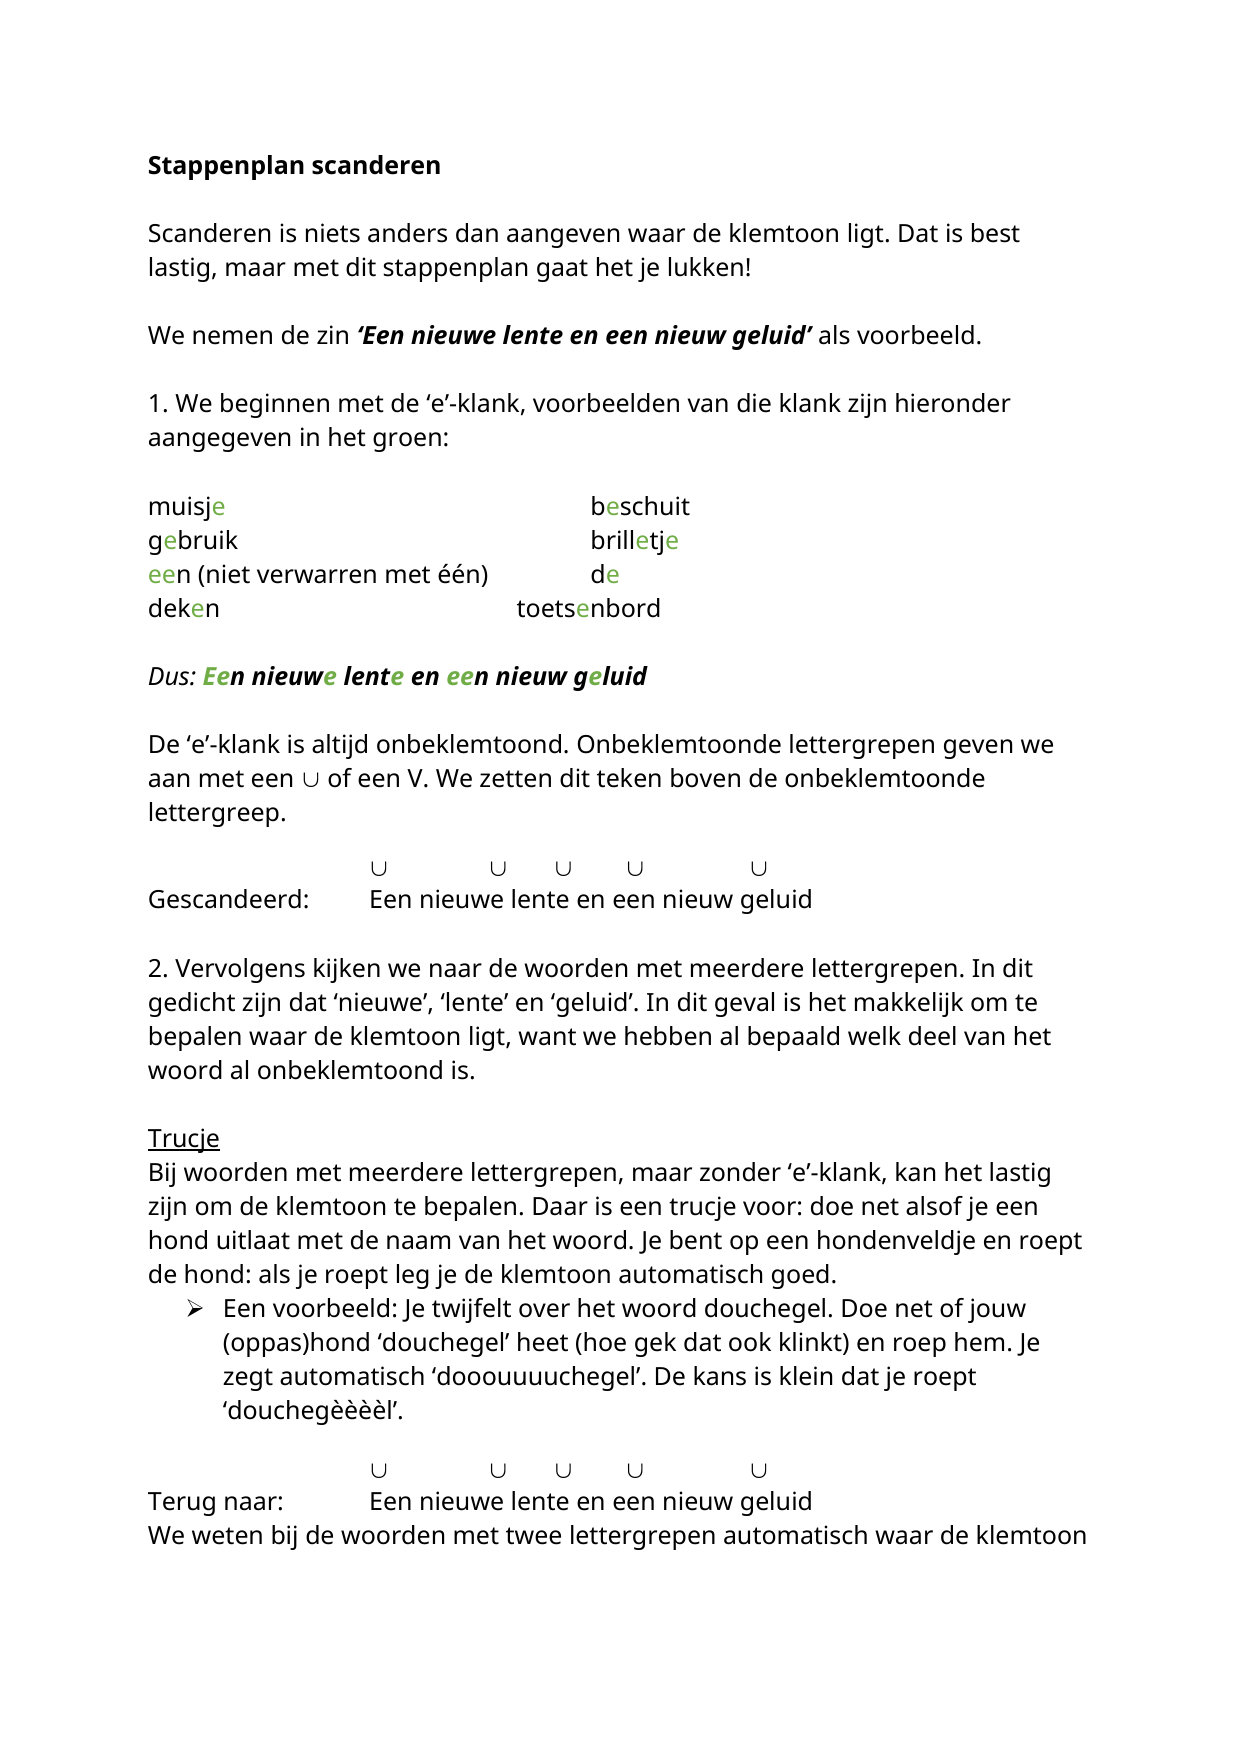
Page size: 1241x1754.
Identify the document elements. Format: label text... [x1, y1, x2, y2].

text Gescandeerd: Een nieuwe lente en een nieuw geluid [148, 882, 1093, 916]
text We nemen de zin ‘Een nieuwe lente en een nieuw geluid’ als voorbeeld. [148, 318, 1093, 352]
text De ‘e’-klank is altijd onbeklemtoond. Onbeklemtoonde lettergrepen geven we aan met een of een V. We zetten dit teken boven de onbeklemtoonde lettergreep. [148, 727, 1093, 859]
text Dus: Een nieuwe lente en een nieuw geluid [148, 658, 1093, 693]
text Bij woorden met meerdere lettergrepen, maar zonder ‘e’-klank, kan het lastig zijn om de klemtoon te bepalen. Daar is een trucje voor: doe net alsof je een hond uitlaat met de naam van het woord. Je bent op een hondenveldje en roept de hond: als je roept leg je de klemtoon automatisch goed. [148, 1154, 1093, 1291]
text deken toetsenbord [148, 590, 1093, 624]
list Een voorbeeld: Je twijfelt over het woord douchegel. Doe net of jouw (oppas)hond ‘douchegel’ heet (hoe gek dat ook klinkt) en roep hem. Je zegt automatisch ‘dooouuuuchegel’. De kans is klein dat je roept ‘douchegèèèèl’. [185, 1291, 1093, 1427]
text 2. Vervolgens kijken we naar de woorden met meerdere lettergrepen. In dit gedicht zijn dat ‘nieuwe’, ‘lente’ en ‘geluid’. In dit geval is het makkelijk om te bepalen waar de klemtoon ligt, want we hebben al bepaald welk deel van het woord al onbeklemtoond is. Trucje [148, 916, 1093, 1154]
text gebruik brilletje [148, 522, 1093, 556]
text 1. We beginnen met de ‘e’-klank, voorbeelden van die klank zijn hieronder aangegeven in het groen: [148, 386, 1093, 454]
text Stappenplan scanderen [148, 148, 1093, 182]
text een (niet verwarren met één) de [148, 556, 1093, 590]
text muisje beschuit [148, 488, 1093, 522]
text Scanderen is niets anders dan aangeven waar de klemtoon ligt. Dat is best lastig, maar met dit stappenplan gaat het je lukken! [148, 216, 1093, 284]
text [148, 1484, 1093, 1552]
